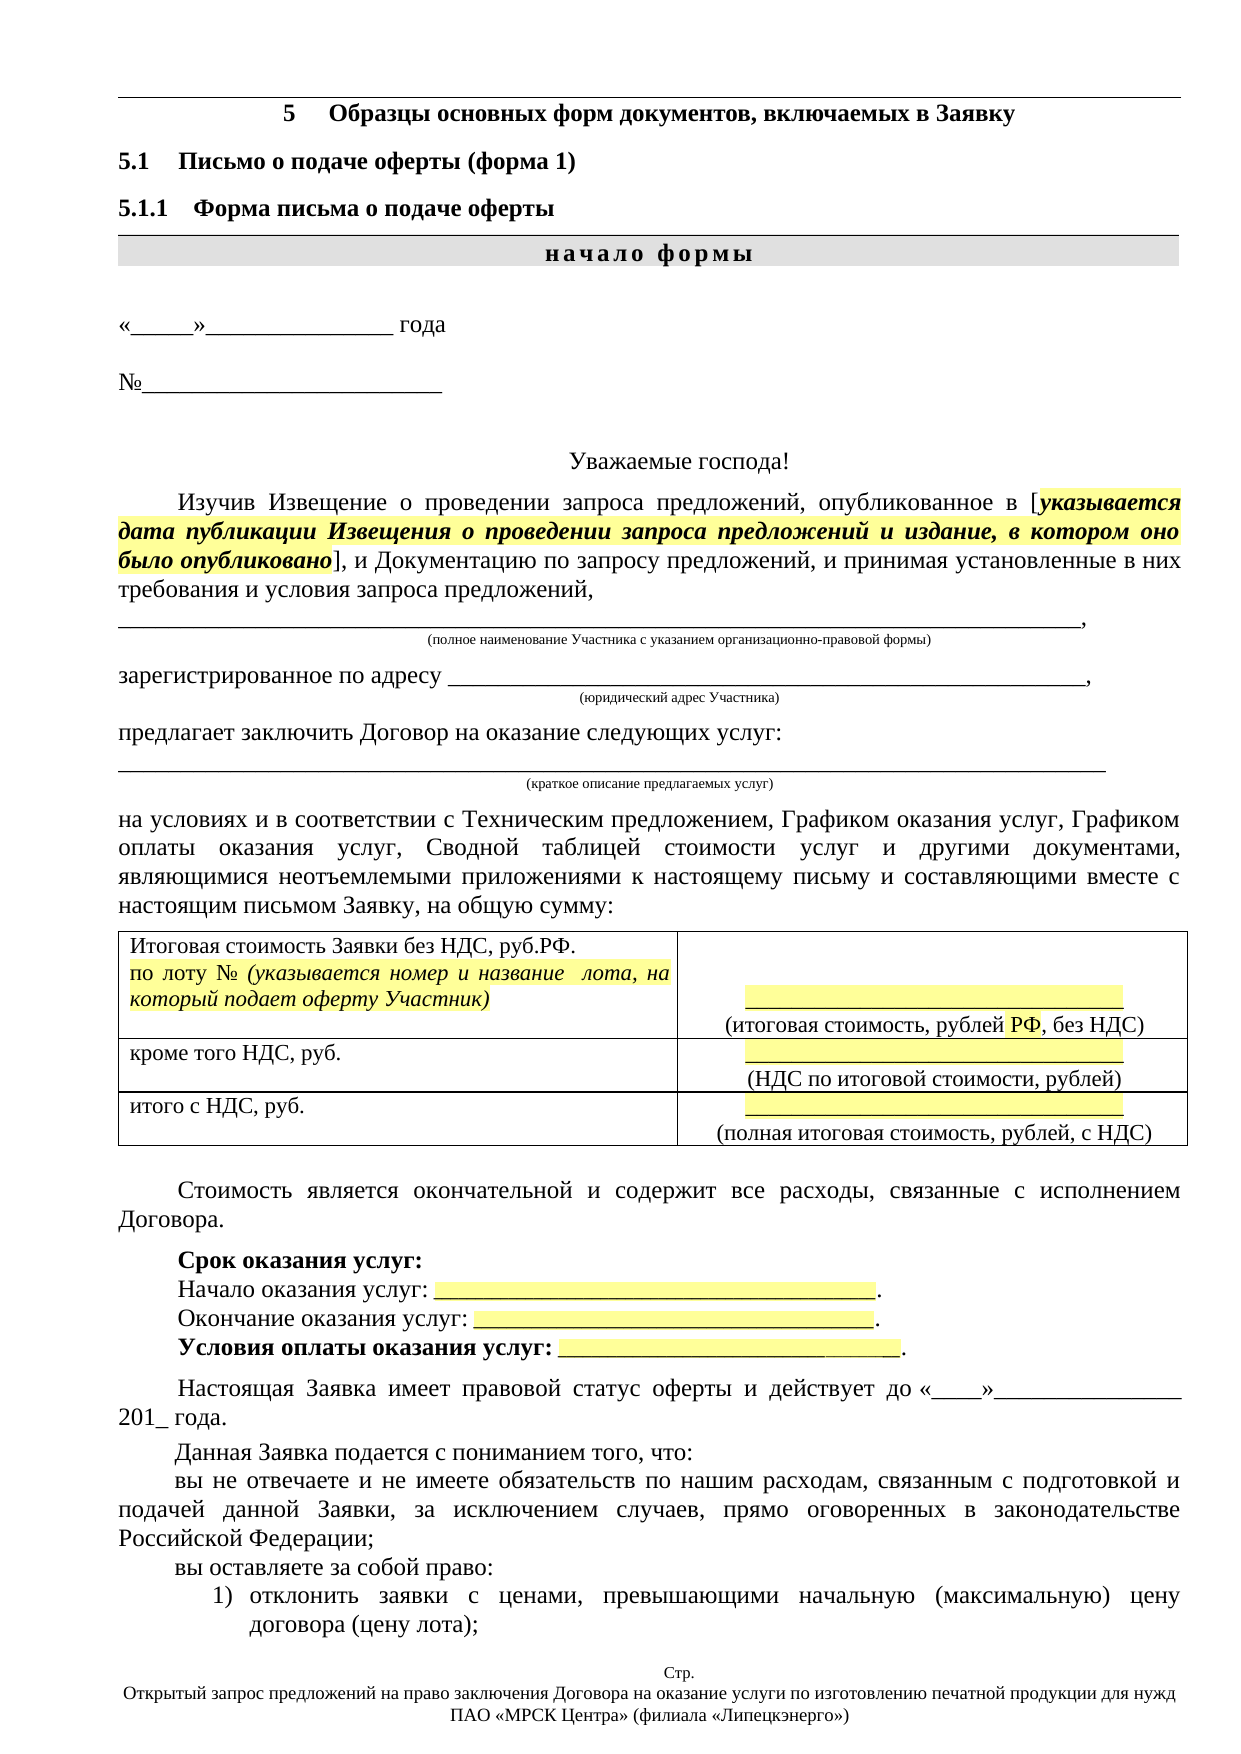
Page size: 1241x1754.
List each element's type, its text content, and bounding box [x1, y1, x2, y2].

text вы не отвечаете и не имеете обязательств по нашим расходам, связанным с подготовкой и подачей данной Заявки, за исключением случаев, прямо оговоренных в законодательстве Российской Федерации; [118, 1465, 1181, 1552]
text начало формы [118, 236, 1179, 266]
table_header Итоговая стоимость Заявки без НДС, руб.РФ. по лоту № (указывается номер и название лота, на который подает оферту Участник) [119, 932, 677, 1038]
text (юридический адрес Участника) [118, 689, 1181, 717]
table_cell кроме того НДС, руб. [119, 1039, 677, 1091]
text _____________________________________________________________________________, [118, 602, 1181, 631]
table_cell _________________________________ (полная итоговая стоимость, рублей, с НДС) [678, 1093, 1187, 1145]
text Изучив Извещение о проведении запроса предложений, опубликованное в [указывается дата публикации Извещения о проведении запроса предложений и издание, в котором оно было опубликовано], и Документацию по запросу предложений, и принимая установленные в них требования и условия запроса предложений, [118, 487, 1181, 516]
text предлагает заключить Договор на оказание следующих услуг: [118, 717, 1181, 746]
text Начало оказания услуг: _____________________________________________________. [118, 1274, 1181, 1303]
text Срок оказания услуг: [118, 1245, 1181, 1274]
text Стоимость является окончательной и содержит все расходы, связанные с исполнением Договора. [118, 1175, 1181, 1233]
text вы оставляете за собой право: [118, 1552, 1181, 1580]
table_header _________________________________ (итоговая стоимость, рублей РФ, без НДС) [678, 932, 1187, 1038]
text Изучив Извещение о проведении запроса предложений, опубликованное в [указывается дата публикации Извещения о проведении запроса предложений и издание, в котором оно было опубликовано], и Документацию по запросу предложений, и принимая установленные в них требования и условия запроса предложений, [118, 545, 1181, 602]
table_cell _________________________________ (НДС по итоговой стоимости, рублей) [678, 1039, 1187, 1091]
text «_____»_______________ года [118, 309, 635, 338]
text Настоящая Заявка имеет правовой статус оферты и действует до «____»_______________ 201_ года. [118, 1373, 1181, 1430]
subtitle Письмо о подаче оферты (форма 1) [118, 146, 1181, 175]
text (краткое описание предлагаемых услуг) [118, 775, 1181, 804]
text _______________________________________________________________________________ [118, 746, 1181, 775]
text Уважаемые господа! [118, 446, 1181, 475]
text Условия оплаты оказания услуг: _________________________________________. [118, 1332, 1181, 1360]
text Окончание оказания услуг: ________________________________________________. [118, 1303, 1181, 1332]
subtitle Образцы основных форм документов, включаемых в Заявку [117, 98, 1181, 127]
table_cell итого с НДС, руб. [119, 1093, 677, 1145]
list отклонить заявки с ценами, превышающими начальную (максимальную) цену договора (цену лота); [212, 1580, 1181, 1638]
text №________________________ [118, 367, 635, 396]
text (полное наименование Участника с указанием организационно-правовой формы) [118, 631, 1181, 660]
subtitle Форма письма о подаче оферты [118, 193, 1181, 222]
text зарегистрированное по адресу ___________________________________________________, [118, 660, 1181, 689]
text на условиях и в соответствии с Техническим предложением, Графиком оказания услуг, Графиком оплаты оказания услуг, Сводной таблицей стоимости услуг и другими документами, являющимися неотъемлемыми приложениями к настоящему письму и составляющими вместе с настоящим письмом Заявку, на общую сумму: [118, 804, 1181, 919]
text Данная Заявка подается с пониманием того, что: [118, 1437, 1181, 1465]
